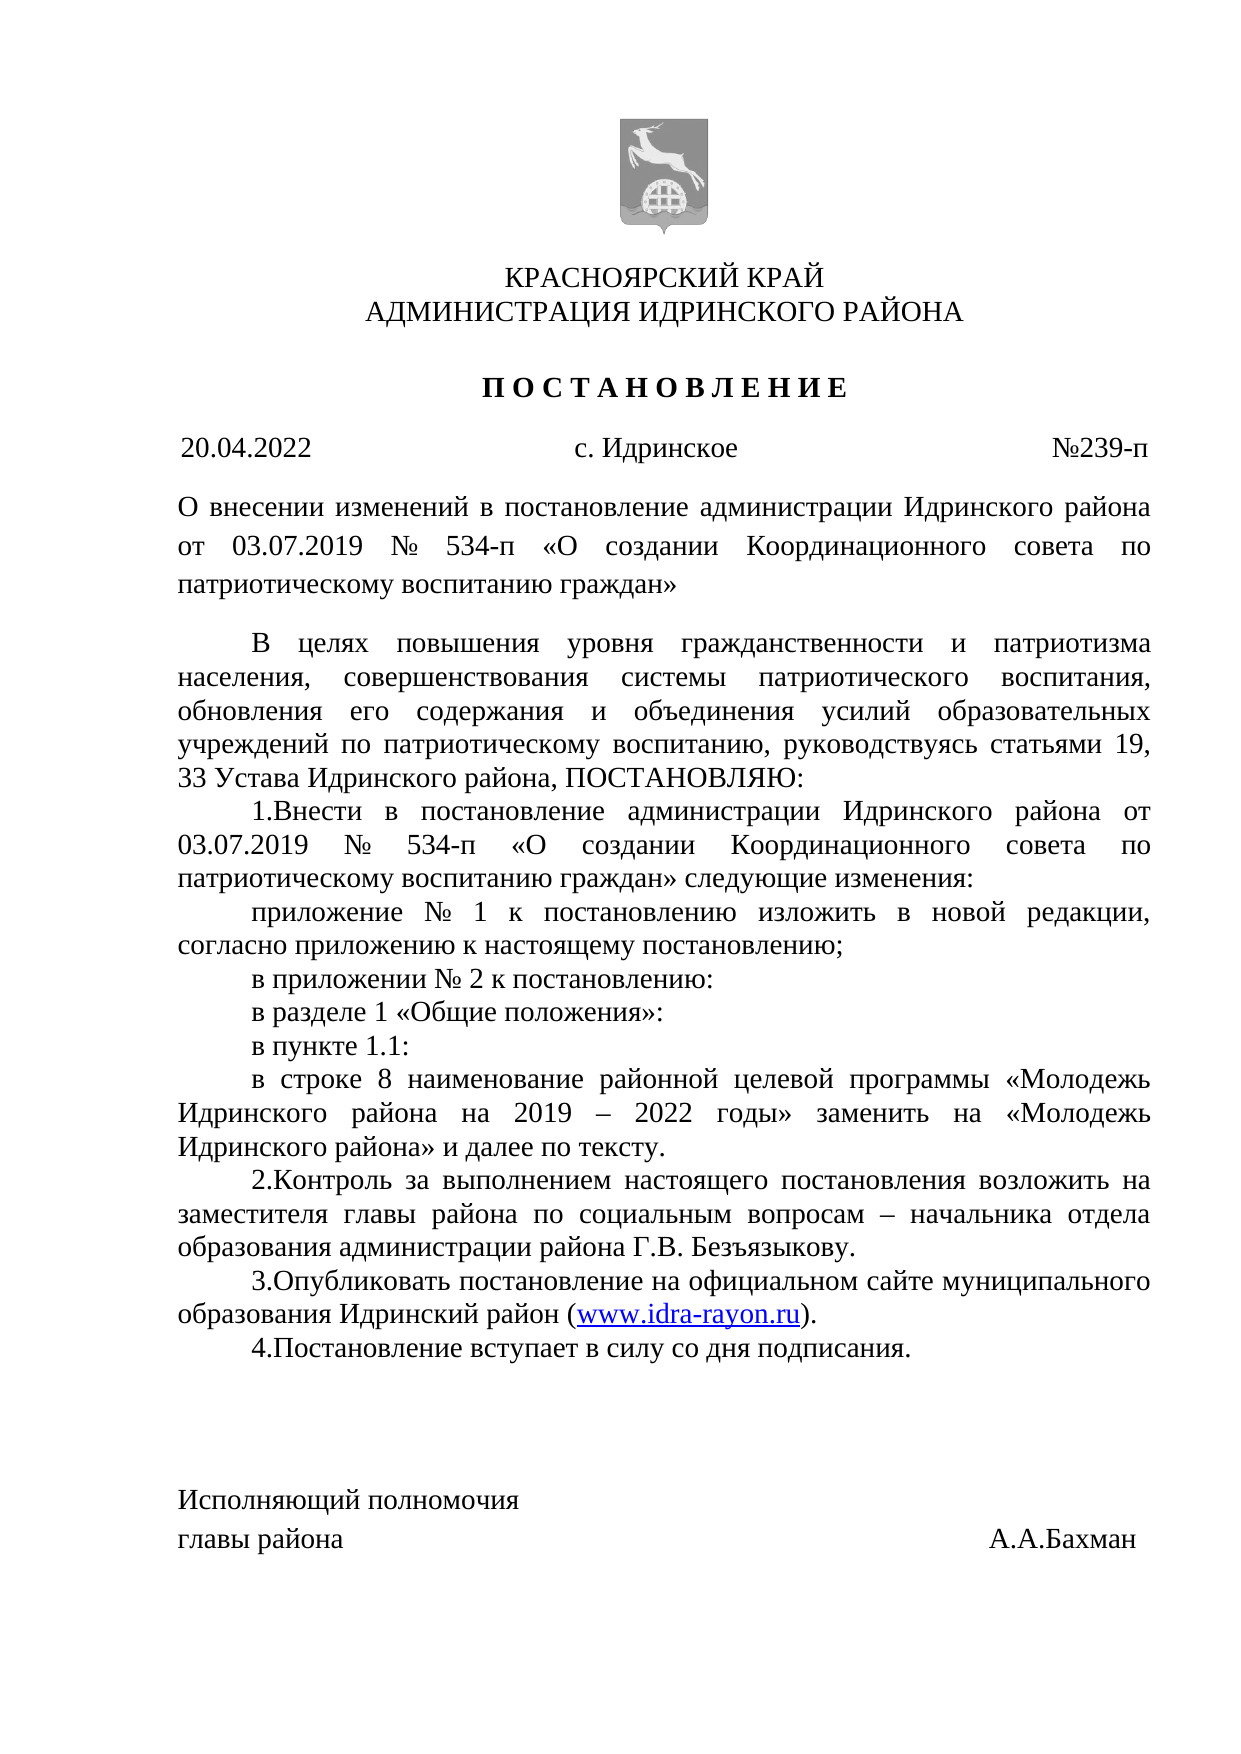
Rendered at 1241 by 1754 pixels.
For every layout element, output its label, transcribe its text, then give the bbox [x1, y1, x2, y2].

text АДМИНИСТРАЦИЯ ИДРИНСКОГО РАЙОНА [177, 294, 1152, 327]
text КРАСНОЯРСКИЙ КРАЙ [177, 260, 1152, 294]
text Исполняющий полномочия [177, 1482, 1152, 1516]
text П О С Т А Н О В Л Е Н И Е [177, 370, 1152, 404]
text приложение № 1 к постановлению изложить в новой редакции, согласно приложению к настоящему постановлению; [177, 894, 1152, 961]
text 3.Опубликовать постановление на официальном сайте муниципального образования Идринский район (www.idra-rayon.ru). [177, 1263, 1152, 1330]
text главы района А.А.Бахман [177, 1521, 1152, 1554]
text В целях повышения уровня гражданственности и патриотизма населения, совершенствования системы патриотического воспитания, обновления его содержания и объединения усилий образовательных учреждений по патриотическому воспитанию, руководствуясь статьями 19, 33 Устава Идринского района, ПОСТАНОВЛЯЮ: [177, 626, 1152, 793]
text 4.Постановление вступает в силу со дня подписания. [177, 1330, 1152, 1363]
text 1.Внести в постановление администрации Идринского района от 03.07.2019 № 534-п «О создании Координационного совета по патриотическому воспитанию граждан» следующие изменения: [177, 793, 1152, 894]
text 20.04.2022 с. Идринское №239-п [177, 430, 1152, 463]
text в разделе 1 «Общие положения»: [177, 994, 1152, 1028]
text в приложении № 2 к постановлению: [177, 961, 1152, 994]
text в пункте 1.1: [177, 1028, 1152, 1062]
text в строке 8 наименование районной целевой программы «Молодежь Идринского района на 2019 – 2022 годы» заменить на «Молодежь Идринского района» и далее по тексту. [177, 1062, 1152, 1162]
text 2.Контроль за выполнением настоящего постановления возложить на заместителя главы района по социальным вопросам – начальника отдела образования администрации района Г.В. Безъязыкову. [177, 1162, 1152, 1263]
text О внесении изменений в постановление администрации Идринского района от 03.07.2019 № 534-п «О создании Координационного совета по патриотическому воспитанию граждан» [177, 489, 1152, 600]
